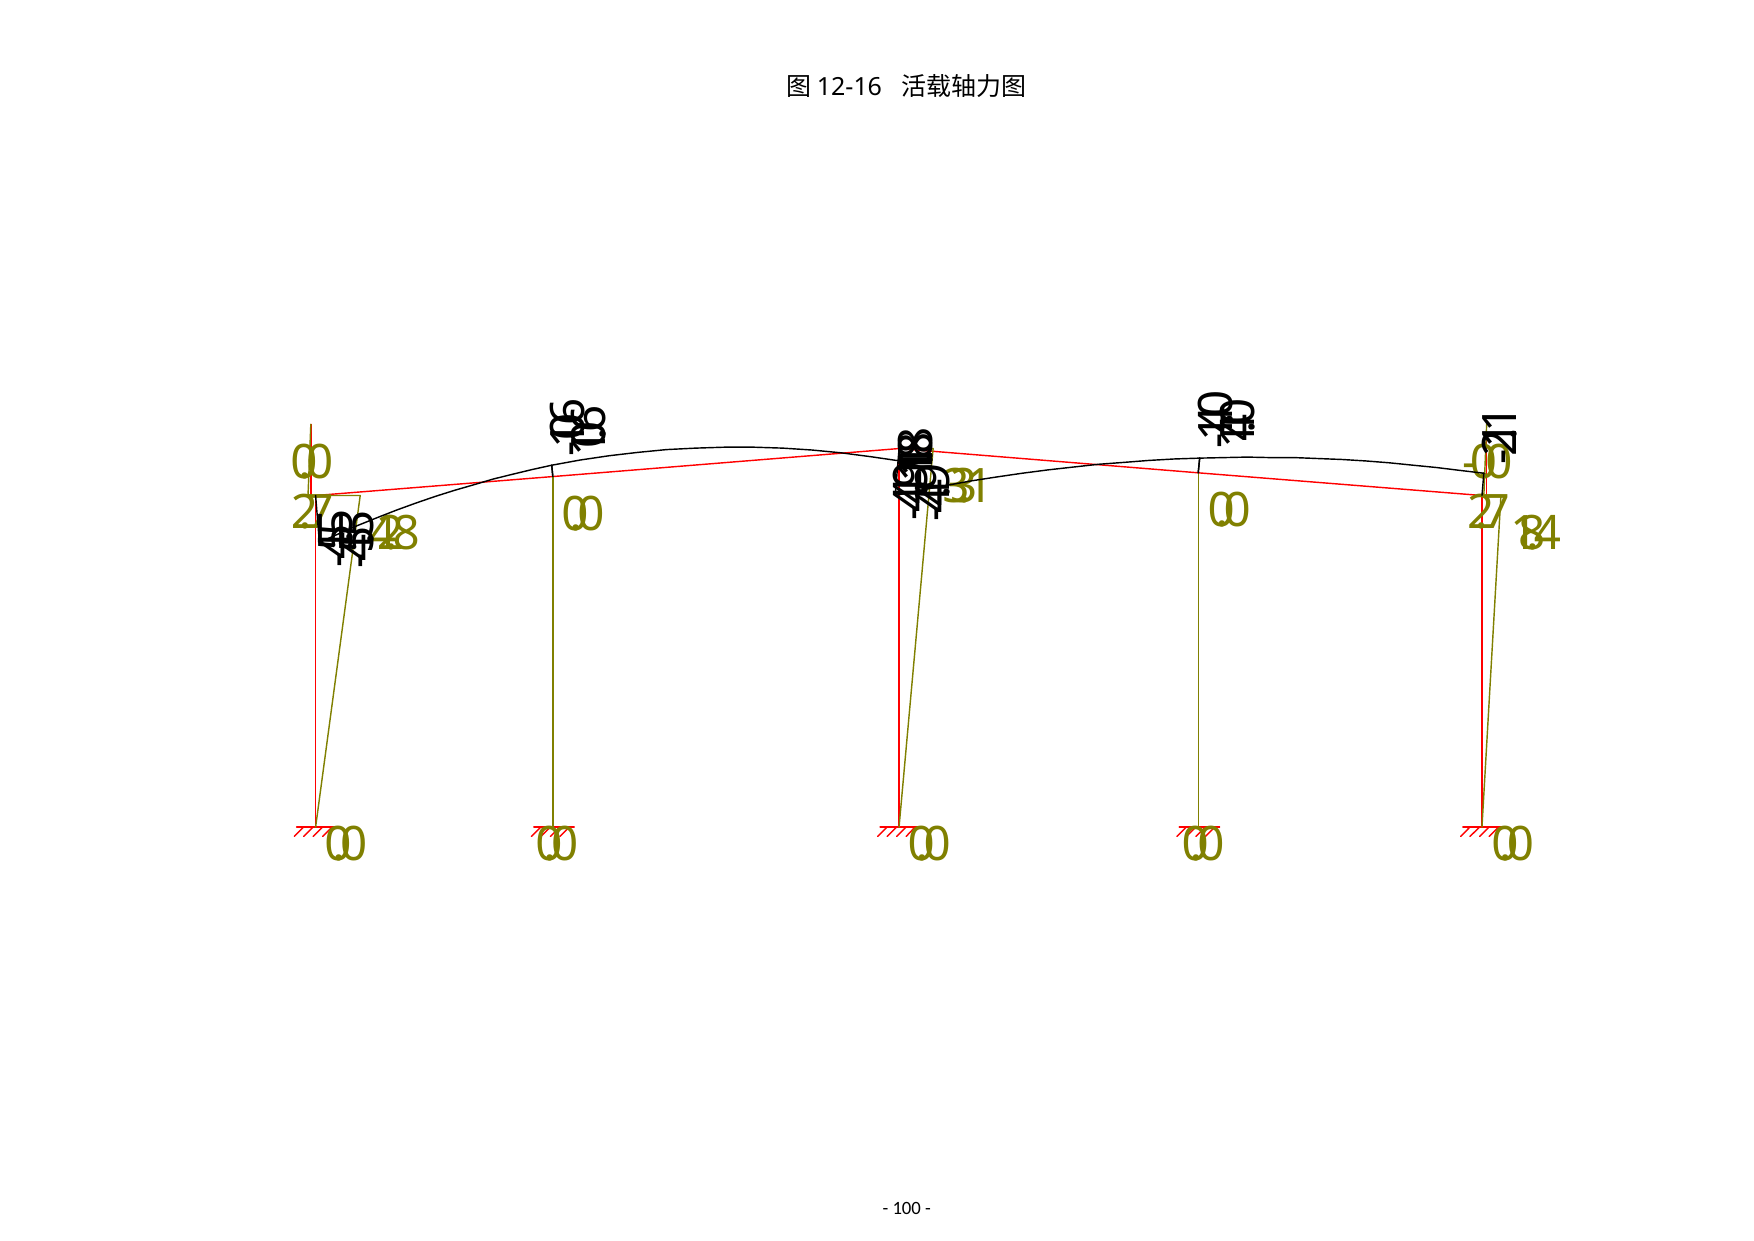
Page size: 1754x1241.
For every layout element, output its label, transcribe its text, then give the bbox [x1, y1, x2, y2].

text 图12-16 活载轴力图 [148, 61, 1665, 108]
